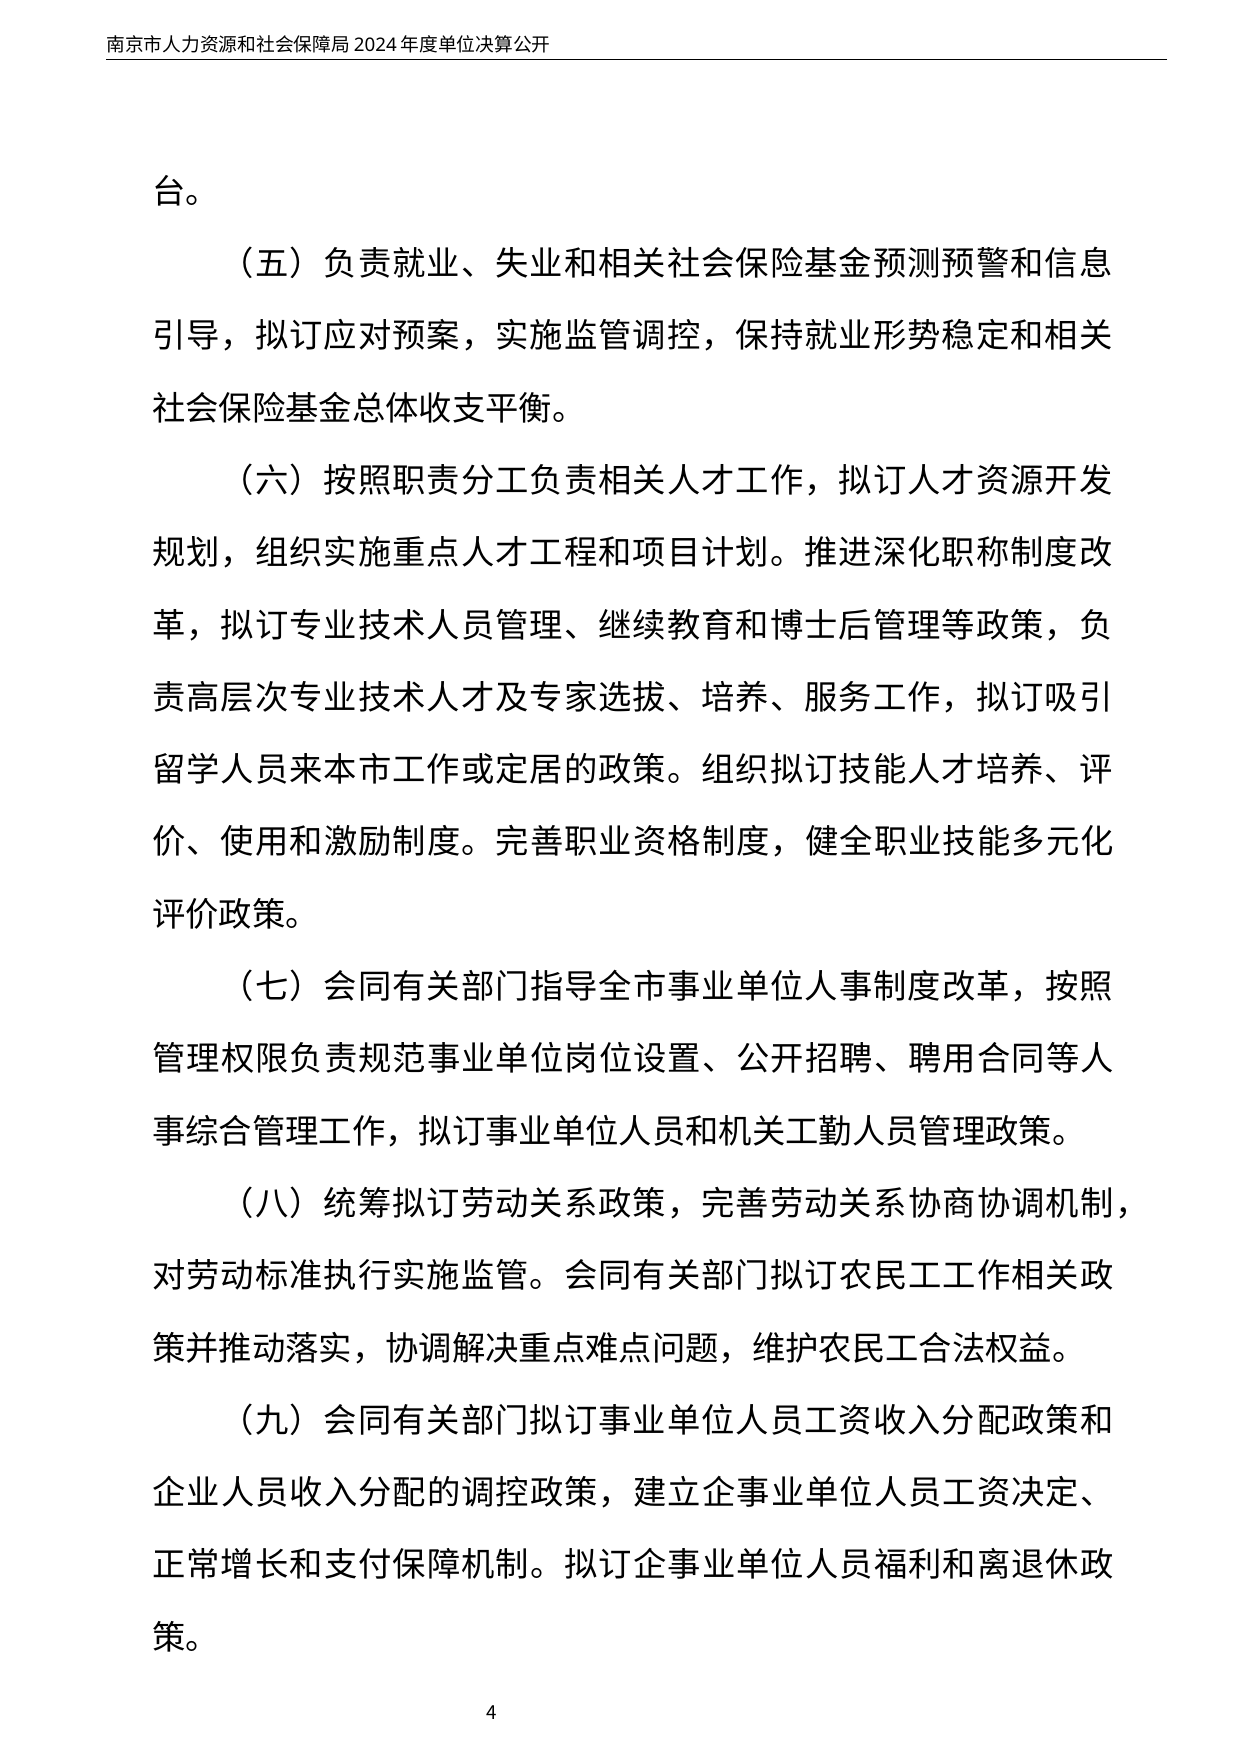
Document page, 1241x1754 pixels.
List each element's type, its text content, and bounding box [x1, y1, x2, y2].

text （八）统筹拟订劳动关系政策，完善劳动关系协商协调机制，对劳动标准执行实施监管。会同有关部门拟订农民工工作相关政策并推动落实，协调解决重点难点问题，维护农民工合法权益。 [152, 1177, 1115, 1369]
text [152, 164, 1115, 213]
text （五）负责就业、失业和相关社会保险基金预测预警和信息引导，拟订应对预案，实施监管调控，保持就业形势稳定和相关社会保险基金总体收支平衡。 [152, 237, 1115, 430]
text （六）按照职责分工负责相关人才工作，拟订人才资源开发规划，组织实施重点人才工程和项目计划。推进深化职称制度改革，拟订专业技术人员管理、继续教育和博士后管理等政策，负责高层次专业技术人才及专家选拔、培养、服务工作，拟订吸引留学人员来本市工作或定居的政策。组织拟订技能人才培养、评价、使用和激励制度。完善职业资格制度，健全职业技能多元化评价政策。 [152, 454, 1115, 936]
text （九）会同有关部门拟订事业单位人员工资收入分配政策和企业人员收入分配的调控政策，建立企事业单位人员工资决定、正常增长和支付保障机制。拟订企事业单位人员福利和离退休政策。 [152, 1393, 1115, 1659]
text （七）会同有关部门指导全市事业单位人事制度改革，按照管理权限负责规范事业单位岗位设置、公开招聘、聘用合同等人事综合管理工作，拟订事业单位人员和机关工勤人员管理政策。 [152, 960, 1115, 1153]
